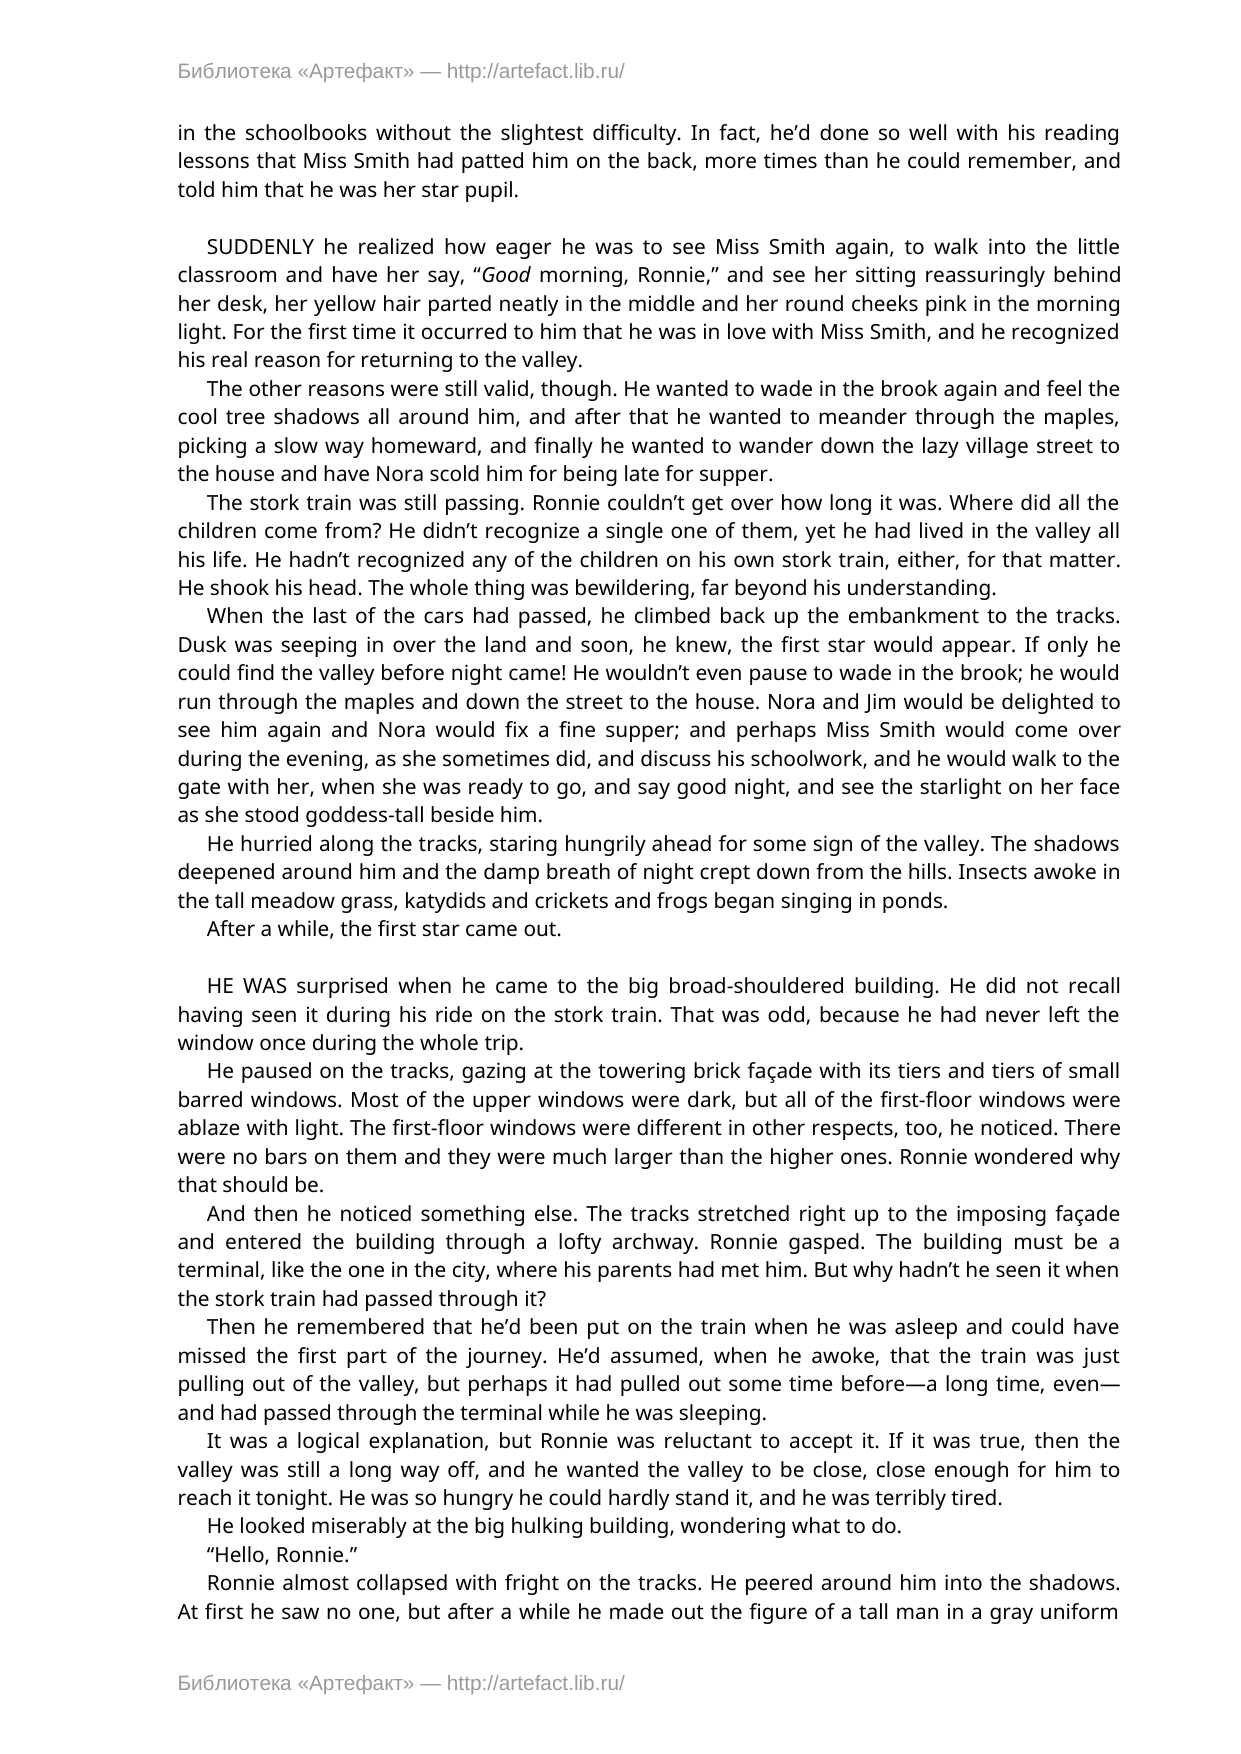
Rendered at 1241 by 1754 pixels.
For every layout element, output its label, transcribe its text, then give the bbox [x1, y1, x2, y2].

text The stork train was still passing. Ronnie couldn’t get over how long it was. Where did all the children come from? He didn’t recognize a single one of them, yet he had lived in the valley all his life. He hadn’t recognized any of the children on his own stork train, either, for that matter. He shook his head. The whole thing was bewildering, far beyond his understanding. [177, 488, 1122, 602]
text HE WAS surprised when he came to the big broad-shouldered building. He did not recall having seen it during his ride on the stork train. That was odd, because he had never left the window once during the whole trip. [177, 971, 1122, 1057]
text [177, 1568, 1122, 1625]
text He paused on the tracks, gazing at the towering brick façade with its tiers and tiers of small barred windows. Most of the upper windows were dark, but all of the first-floor windows were ablaze with light. The first-floor windows were different in other respects, too, he noticed. There were no bars on them and they were much larger than the higher ones. Ronnie wondered why that should be. [177, 1057, 1122, 1199]
text He hurried along the tracks, staring hungrily ahead for some sign of the valley. The shadows deepened around him and the damp breath of night crept down from the hills. Insects awoke in the tall meadow grass, katydids and crickets and frogs began singing in ponds. [177, 829, 1122, 914]
text It was a logical explanation, but Ronnie was reluctant to accept it. If it was true, then the valley was still a long way off, and he wanted the valley to be close, close enough for him to reach it tonight. He was so hungry he could hardly stand it, and he was terribly tired. [177, 1426, 1122, 1512]
text When the last of the cars had passed, he climbed back up the embankment to the tracks. Dusk was seeping in over the land and soon, he knew, the first star would appear. If only he could find the valley before night came! He wouldn’t even pause to wade in the brook; he would run through the maples and down the street to the house. Nora and Jim would be delighted to see him again and Nora would fix a fine supper; and perhaps Miss Smith would come over during the evening, as she sometimes did, and discuss his schoolwork, and he would walk to the gate with her, when she was ready to go, and say good night, and see the starlight on her face as she stood goddess-tall beside him. [177, 602, 1122, 829]
text And then he noticed something else. The tracks stretched right up to the imposing façade and entered the building through a lofty archway. Ronnie gasped. The building must be a terminal, like the one in the city, where his parents had met him. But why hadn’t he seen it when the stork train had passed through it? [177, 1199, 1122, 1312]
text After a while, the first star came out. [177, 914, 1122, 943]
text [177, 118, 1122, 203]
text The other reasons were still valid, though. He wanted to wade in the brook again and feel the cool tree shadows all around him, and after that he wanted to meander through the maples, picking a slow way homeward, and finally he wanted to wander down the lazy village street to the house and have Nora scold him for being late for supper. [177, 374, 1122, 488]
text Then he remembered that he’d been put on the train when he was asleep and could have missed the first part of the journey. He’d assumed, when he awoke, that the train was just pulling out of the valley, but perhaps it had pulled out some time before—a long time, even—and had passed through the terminal while he was sleeping. [177, 1312, 1122, 1426]
text “Hello, Ronnie.” [177, 1540, 1122, 1568]
text He looked miserably at the big hulking building, wondering what to do. [177, 1512, 1122, 1540]
text SUDDENLY he realized how eager he was to see Miss Smith again, to walk into the little classroom and have her say, “Good morning, Ronnie,” and see her sitting reassuringly behind her desk, her yellow hair parted neatly in the middle and her round cheeks pink in the morning light. For the first time it occurred to him that he was in love with Miss Smith, and he recognized his real reason for returning to the valley. [177, 232, 1122, 374]
